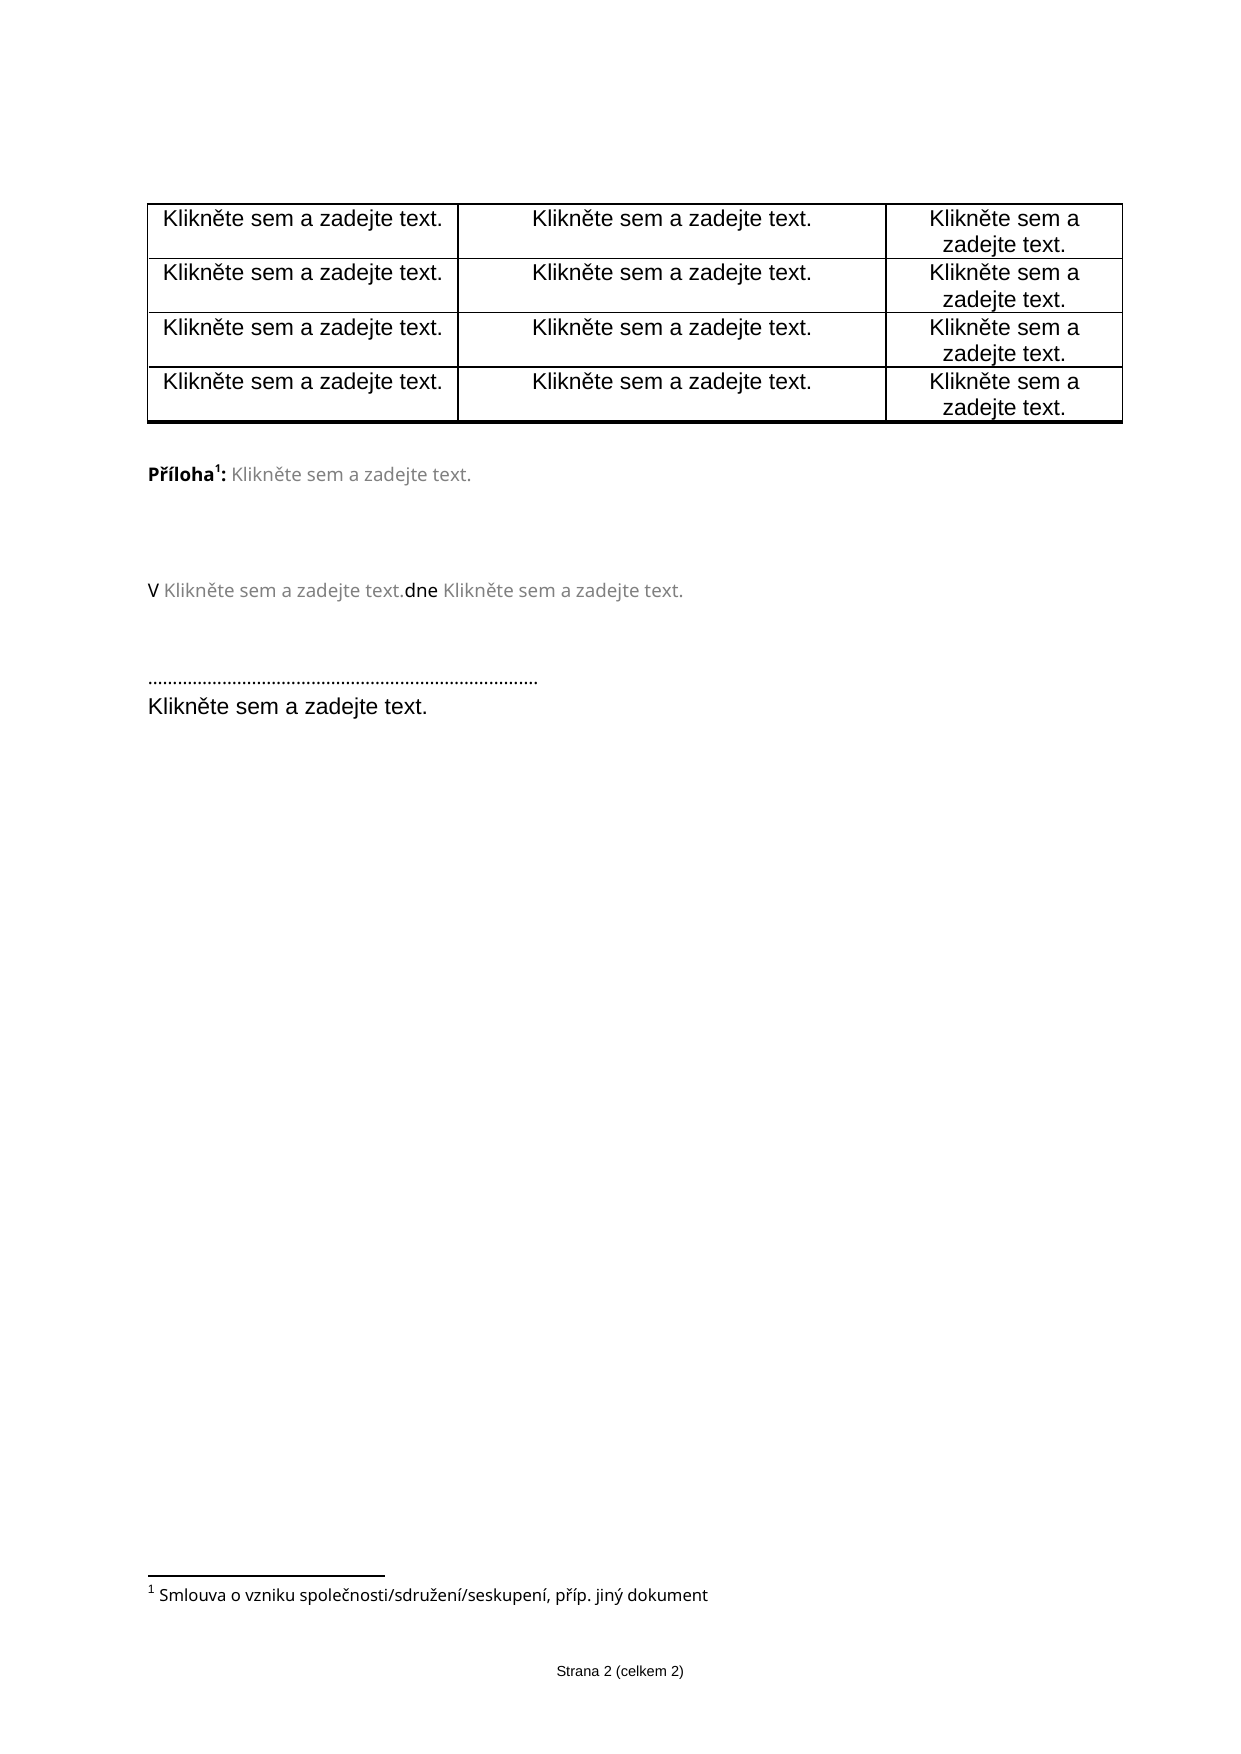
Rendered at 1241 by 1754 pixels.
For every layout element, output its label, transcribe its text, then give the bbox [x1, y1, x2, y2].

text ……………………………………………………………………. [148, 661, 1092, 690]
text V dne [148, 573, 1092, 603]
text Příloha: [148, 461, 1093, 486]
